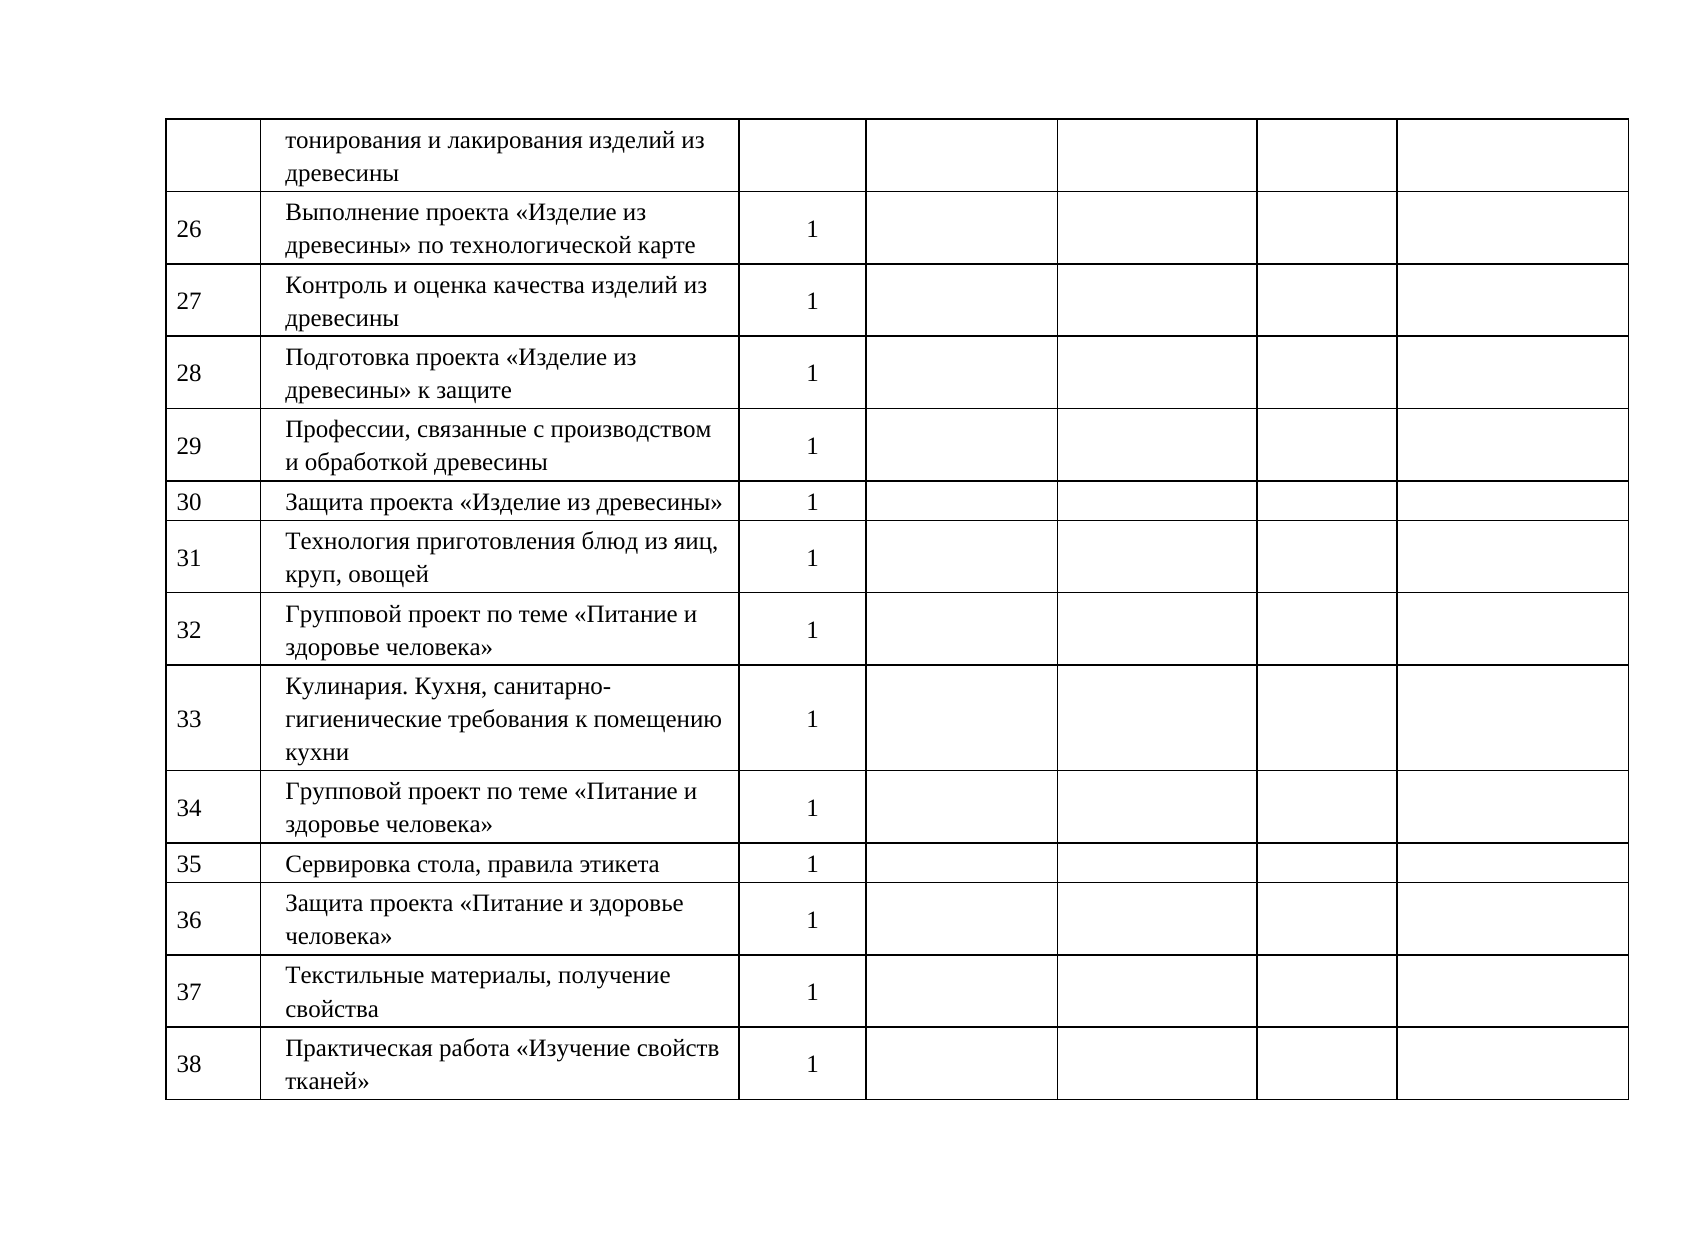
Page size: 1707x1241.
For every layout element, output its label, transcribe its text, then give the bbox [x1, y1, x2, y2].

table_cell Профессии, связанные с производством и обработкой древесины [261, 409, 738, 480]
table_cell [1258, 337, 1396, 408]
table_cell [1058, 593, 1256, 664]
table_cell Текстильные материалы, получение свойства [261, 956, 738, 1026]
table_cell [867, 883, 1057, 954]
table_cell [1258, 1028, 1396, 1099]
table_cell Сервировка стола, правила этикета [261, 844, 738, 881]
table_cell [867, 1028, 1057, 1099]
table_cell [1058, 844, 1256, 881]
table_cell [1258, 482, 1396, 519]
table_cell [867, 666, 1057, 770]
table_cell 1 [740, 883, 865, 954]
table_cell 1 [740, 666, 865, 770]
table_cell [1258, 409, 1396, 480]
table_cell [867, 409, 1057, 480]
table_cell [1398, 192, 1628, 263]
table_cell [1398, 883, 1628, 954]
table_cell 36 [167, 883, 260, 954]
table_cell Групповой проект по теме «Питание и здоровье человека» [261, 771, 738, 842]
table_cell [1398, 521, 1628, 592]
table_cell 28 [167, 337, 260, 408]
table_cell [1258, 844, 1396, 881]
table_cell [1398, 771, 1628, 842]
table_cell 1 [740, 956, 865, 1026]
table_cell [867, 771, 1057, 842]
table_cell [1398, 666, 1628, 770]
table_cell [1398, 956, 1628, 1026]
table_cell 1 [740, 265, 865, 335]
table_cell [1398, 844, 1628, 881]
table_cell 37 [167, 956, 260, 1026]
table_cell [1398, 265, 1628, 335]
table_cell [1058, 883, 1256, 954]
table_cell 1 [740, 844, 865, 881]
table_cell [867, 337, 1057, 408]
table_cell 30 [167, 482, 260, 519]
table_cell 1 [740, 192, 865, 263]
table_cell 1 [740, 593, 865, 664]
table_cell [1258, 883, 1396, 954]
table_cell [1058, 521, 1256, 592]
table_cell 1 [740, 120, 865, 191]
table_cell 38 [167, 1028, 260, 1099]
table_cell 33 [167, 666, 260, 770]
table_cell [1058, 482, 1256, 519]
table_cell 31 [167, 521, 260, 592]
table_cell 35 [167, 844, 260, 881]
table_cell [867, 521, 1057, 592]
table_cell [1398, 1028, 1628, 1099]
table_cell 1 [740, 1028, 865, 1099]
table_cell 25 [167, 120, 260, 191]
table_cell Кулинария. Кухня, санитарно-гигиенические требования к помещению кухни [261, 666, 738, 770]
table_cell [867, 265, 1057, 335]
table_cell 1 [740, 521, 865, 592]
table_cell [1058, 409, 1256, 480]
table_cell Контроль и оценка качества изделий из древесины [261, 265, 738, 335]
table_cell Защита проекта «Питание и здоровье человека» [261, 883, 738, 954]
table_cell 1 [740, 482, 865, 519]
table_cell [1398, 593, 1628, 664]
table_cell 1 [740, 409, 865, 480]
table_cell 32 [167, 593, 260, 664]
table_cell [1258, 120, 1396, 191]
table_cell [867, 192, 1057, 263]
table_cell [1058, 265, 1256, 335]
table_cell [1258, 265, 1396, 335]
table_cell [1398, 482, 1628, 519]
table_cell [1258, 521, 1396, 592]
table_cell [1258, 192, 1396, 263]
table_cell Практическая работа «Изучение свойств тканей» [261, 1028, 738, 1099]
table_cell [1258, 593, 1396, 664]
table_cell 34 [167, 771, 260, 842]
table_cell [1058, 337, 1256, 408]
table_cell [1058, 771, 1256, 842]
table_cell [1058, 666, 1256, 770]
table_cell 27 [167, 265, 260, 335]
table_cell [867, 482, 1057, 519]
table_cell [1258, 771, 1396, 842]
table_cell [1058, 1028, 1256, 1099]
table_cell 1 [740, 771, 865, 842]
table_cell [1258, 956, 1396, 1026]
table_cell [1398, 337, 1628, 408]
table_cell 29 [167, 409, 260, 480]
table_cell Групповой проект по теме «Питание и здоровье человека» [261, 593, 738, 664]
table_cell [261, 120, 738, 191]
table_cell 26 [167, 192, 260, 263]
table_cell 1 [740, 337, 865, 408]
table_cell Технология приготовления блюд из яиц, круп, овощей [261, 521, 738, 592]
table_cell [867, 120, 1057, 191]
table_cell Защита проекта «Изделие из древесины» [261, 482, 738, 519]
table_cell [1258, 666, 1396, 770]
table_cell [1058, 192, 1256, 263]
table_cell [867, 844, 1057, 881]
table_cell [867, 956, 1057, 1026]
table_cell [1398, 409, 1628, 480]
table_cell [1398, 120, 1628, 191]
table_cell [1058, 120, 1256, 191]
table_cell [1058, 956, 1256, 1026]
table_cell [261, 192, 738, 263]
table_cell Подготовка проекта «Изделие из древесины» к защите [261, 337, 738, 408]
table_cell [867, 593, 1057, 664]
